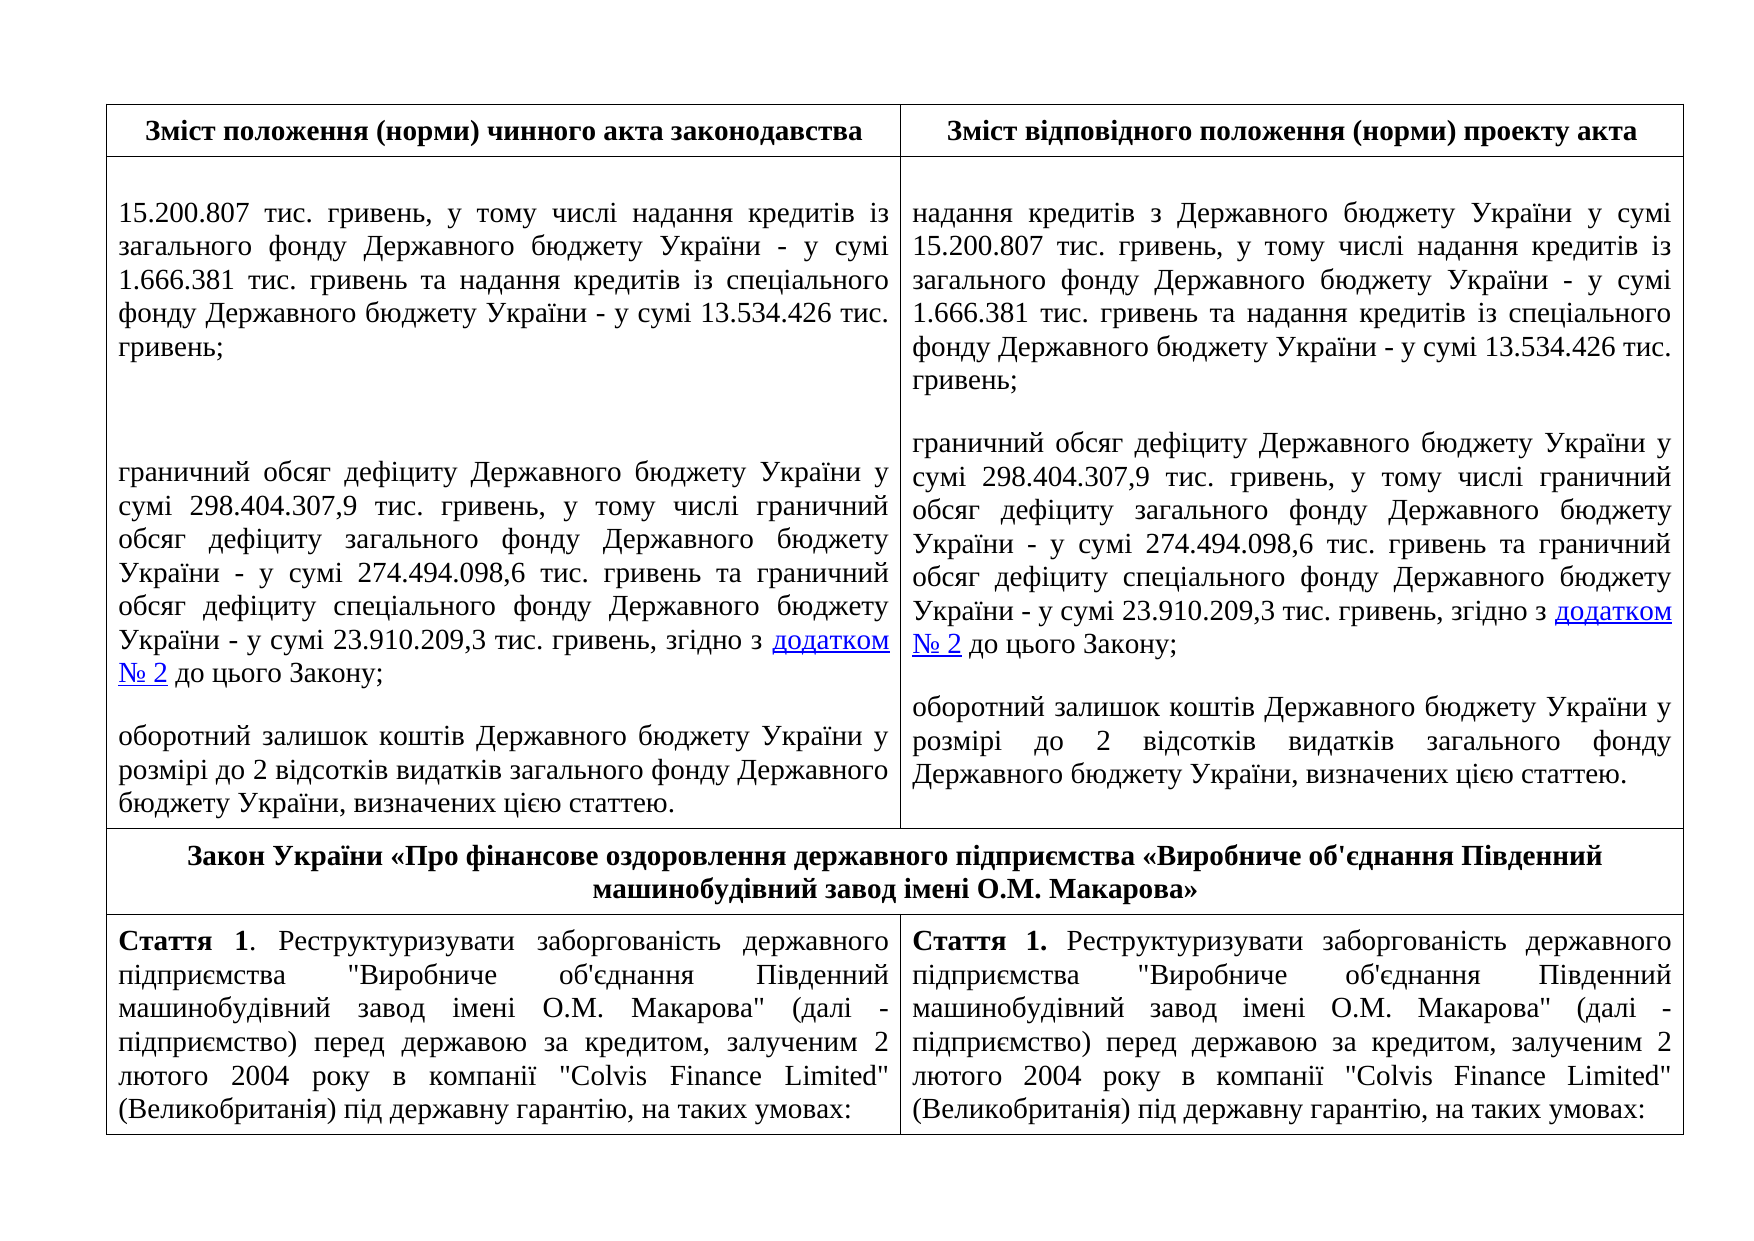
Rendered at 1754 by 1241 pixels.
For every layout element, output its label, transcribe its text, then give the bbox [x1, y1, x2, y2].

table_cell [901, 915, 1683, 1134]
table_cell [107, 157, 900, 828]
table_header Зміст відповідного положення (норми) проекту акта [901, 105, 1683, 156]
table_header Зміст положення (норми) чинного акта законодавства [107, 105, 900, 156]
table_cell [107, 915, 900, 1134]
table_cell Закон України «Про фінансове оздоровлення державного підприємства «Виробниче об'єднання Південний машинобудівний завод імені О.М. Макарова» [107, 829, 1683, 914]
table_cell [901, 157, 1683, 828]
